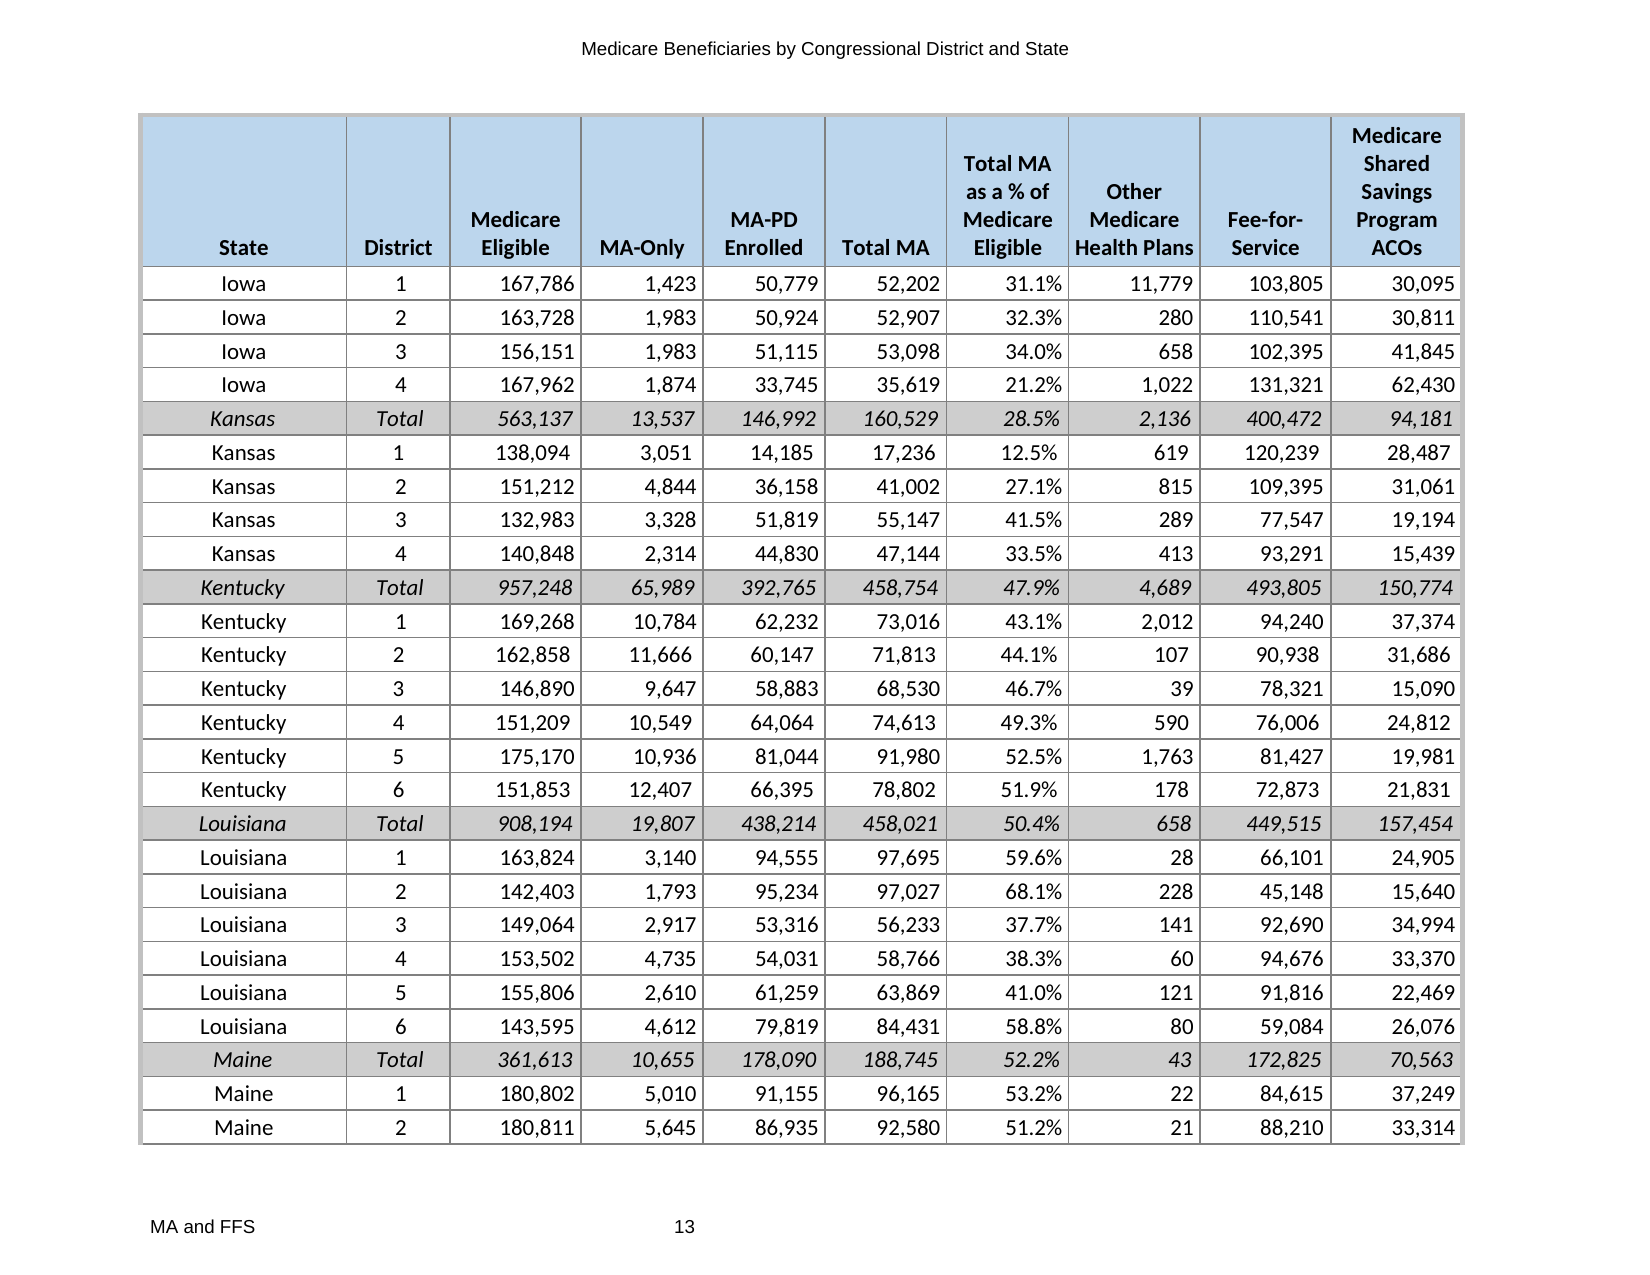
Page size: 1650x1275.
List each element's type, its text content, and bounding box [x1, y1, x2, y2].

table_header Medicare Eligible [451, 117, 580, 266]
table_cell 10,784 [582, 605, 702, 637]
table_cell 449,515 [1201, 807, 1330, 839]
table_cell 58.8% [947, 1010, 1068, 1042]
table_header Fee-for-Service [1201, 117, 1330, 266]
table_cell 151,853 [451, 773, 580, 806]
table_cell 178,090 [704, 1043, 824, 1076]
table_cell Kansas [143, 470, 346, 502]
table_cell 10,936 [582, 740, 702, 772]
table_cell 160,529 [826, 402, 946, 434]
table_cell 34.0% [947, 335, 1068, 367]
table_cell 3,328 [582, 503, 702, 536]
table_cell 76,006 [1201, 706, 1330, 738]
table_cell 155,806 [451, 976, 580, 1008]
table_cell 163,824 [451, 841, 580, 873]
table_cell 34,994 [1332, 908, 1460, 941]
table_cell Total [347, 807, 449, 839]
table_cell 392,765 [704, 571, 824, 603]
table_cell 228 [1069, 875, 1199, 907]
table_cell 33,745 [704, 368, 824, 401]
table_cell Total [347, 571, 449, 603]
table_cell 289 [1069, 503, 1199, 536]
table_cell 167,962 [451, 368, 580, 401]
table_cell 3 [347, 908, 449, 941]
table_cell 10,549 [582, 706, 702, 738]
table_cell 143,595 [451, 1010, 580, 1042]
table_cell 51.2% [947, 1111, 1068, 1143]
table_header Other Medicare Health Plans [1069, 117, 1199, 266]
table_cell 1,874 [582, 368, 702, 401]
table_cell 3 [347, 672, 449, 704]
table_cell 1,423 [582, 267, 702, 299]
table_cell 27.1% [947, 470, 1068, 502]
table_cell 6 [347, 773, 449, 806]
table_cell 2 [347, 1111, 449, 1143]
table_cell 41,845 [1332, 335, 1460, 367]
table_cell 91,980 [826, 740, 946, 772]
table_cell 35,619 [826, 368, 946, 401]
table_cell Iowa [143, 335, 346, 367]
table_cell Kentucky [143, 706, 346, 738]
table_cell Iowa [143, 267, 346, 299]
table_cell 84,431 [826, 1010, 946, 1042]
table_cell Kansas [143, 436, 346, 468]
table_cell 180,811 [451, 1111, 580, 1143]
table_cell 51.9% [947, 773, 1068, 806]
table_cell 24,905 [1332, 841, 1460, 873]
table_cell 2 [347, 301, 449, 333]
table_cell 157,454 [1332, 807, 1460, 839]
table_cell Kansas [143, 537, 346, 569]
table_cell 178 [1069, 773, 1199, 806]
table_cell 15,640 [1332, 875, 1460, 907]
table_cell 26,076 [1332, 1010, 1460, 1042]
table_cell 62,430 [1332, 368, 1460, 401]
table_cell 4,844 [582, 470, 702, 502]
table_cell 33,370 [1332, 942, 1460, 974]
table_cell 74,613 [826, 706, 946, 738]
table_cell 2,610 [582, 976, 702, 1008]
table_cell 3 [347, 335, 449, 367]
table_cell Maine [143, 1077, 346, 1109]
table_cell 4 [347, 942, 449, 974]
table_cell 132,983 [451, 503, 580, 536]
table_cell 77,547 [1201, 503, 1330, 536]
table_cell 167,786 [451, 267, 580, 299]
table_cell 4 [347, 368, 449, 401]
table_cell 28,487 [1332, 436, 1460, 468]
table_cell 94,181 [1332, 402, 1460, 434]
table_cell 52,202 [826, 267, 946, 299]
table_cell 563,137 [451, 402, 580, 434]
table_cell 72,873 [1201, 773, 1330, 806]
table_cell 11,666 [582, 638, 702, 671]
table_cell 66,101 [1201, 841, 1330, 873]
table_cell Kansas [143, 402, 346, 434]
table_cell 2,136 [1069, 402, 1199, 434]
table_cell 94,555 [704, 841, 824, 873]
table_cell 1,763 [1069, 740, 1199, 772]
table_cell 28.5% [947, 402, 1068, 434]
table_header Medicare Shared Savings Program ACOs [1332, 117, 1460, 266]
table_cell 63,869 [826, 976, 946, 1008]
table_cell 12,407 [582, 773, 702, 806]
table_cell 19,807 [582, 807, 702, 839]
table_cell 96,165 [826, 1077, 946, 1109]
table_cell 19,194 [1332, 503, 1460, 536]
table_cell 120,239 [1201, 436, 1330, 468]
table_cell 109,395 [1201, 470, 1330, 502]
table_cell Kentucky [143, 773, 346, 806]
table_cell 11,779 [1069, 267, 1199, 299]
table_cell 458,021 [826, 807, 946, 839]
table_cell Iowa [143, 368, 346, 401]
table_cell 68,530 [826, 672, 946, 704]
table_cell 5 [347, 976, 449, 1008]
table_cell Louisiana [143, 1010, 346, 1042]
table_cell 62,232 [704, 605, 824, 637]
table_cell 14,185 [704, 436, 824, 468]
table_cell Total [347, 1043, 449, 1076]
table_cell 92,580 [826, 1111, 946, 1143]
table_cell 3 [347, 503, 449, 536]
table_cell 52.5% [947, 740, 1068, 772]
table_cell 73,016 [826, 605, 946, 637]
table_cell 2 [347, 638, 449, 671]
table_cell 131,321 [1201, 368, 1330, 401]
table_cell 1 [347, 436, 449, 468]
table_cell 81,044 [704, 740, 824, 772]
table_cell 36,158 [704, 470, 824, 502]
table_cell 619 [1069, 436, 1199, 468]
table_cell 4,612 [582, 1010, 702, 1042]
table_cell 815 [1069, 470, 1199, 502]
table_cell 9,647 [582, 672, 702, 704]
table_cell 70,563 [1332, 1043, 1460, 1076]
table_header District [347, 117, 449, 266]
table_cell 151,212 [451, 470, 580, 502]
table_cell 60 [1069, 942, 1199, 974]
table_cell 5,010 [582, 1077, 702, 1109]
table_header MA-Only [582, 117, 702, 266]
table_cell 78,321 [1201, 672, 1330, 704]
table_cell Louisiana [143, 875, 346, 907]
table_cell 188,745 [826, 1043, 946, 1076]
table_cell 41.5% [947, 503, 1068, 536]
table_cell 94,240 [1201, 605, 1330, 637]
table_cell 400,472 [1201, 402, 1330, 434]
table_header MA-PD Enrolled [704, 117, 824, 266]
table_cell 59.6% [947, 841, 1068, 873]
table_cell 175,170 [451, 740, 580, 772]
table_cell 50,924 [704, 301, 824, 333]
table_header Total MA as a % of Medicare Eligible [947, 117, 1068, 266]
table_cell 28 [1069, 841, 1199, 873]
table_cell 493,805 [1201, 571, 1330, 603]
table_cell 86,935 [704, 1111, 824, 1143]
table_cell 163,728 [451, 301, 580, 333]
table_cell 32.3% [947, 301, 1068, 333]
table_cell Maine [143, 1111, 346, 1143]
table_cell 172,825 [1201, 1043, 1330, 1076]
table_cell 15,439 [1332, 537, 1460, 569]
table_cell 54,031 [704, 942, 824, 974]
table_cell 1 [347, 1077, 449, 1109]
table_cell 94,676 [1201, 942, 1330, 974]
table_cell 110,541 [1201, 301, 1330, 333]
table_cell 91,155 [704, 1077, 824, 1109]
table_cell 79,819 [704, 1010, 824, 1042]
table_cell Kentucky [143, 638, 346, 671]
table_cell Kentucky [143, 571, 346, 603]
table_cell 103,805 [1201, 267, 1330, 299]
table_cell 21.2% [947, 368, 1068, 401]
table_cell 90,938 [1201, 638, 1330, 671]
table_cell 53,316 [704, 908, 824, 941]
table_cell 2 [347, 875, 449, 907]
table_cell 1,022 [1069, 368, 1199, 401]
table_cell 51,115 [704, 335, 824, 367]
table_cell 1,983 [582, 301, 702, 333]
table_cell 60,147 [704, 638, 824, 671]
table_cell 141 [1069, 908, 1199, 941]
table_cell Total [347, 402, 449, 434]
table_cell 4,689 [1069, 571, 1199, 603]
table_cell 149,064 [451, 908, 580, 941]
table_cell 1,793 [582, 875, 702, 907]
table_cell Louisiana [143, 807, 346, 839]
table_cell 169,268 [451, 605, 580, 637]
table_cell 50.4% [947, 807, 1068, 839]
table_cell Kentucky [143, 605, 346, 637]
table_cell 47.9% [947, 571, 1068, 603]
table_cell 88,210 [1201, 1111, 1330, 1143]
table_cell 146,890 [451, 672, 580, 704]
table_cell 91,816 [1201, 976, 1330, 1008]
table_cell 2,314 [582, 537, 702, 569]
table_cell 458,754 [826, 571, 946, 603]
table_cell Maine [143, 1043, 346, 1076]
table_cell 4 [347, 706, 449, 738]
table_cell 41,002 [826, 470, 946, 502]
table_cell 908,194 [451, 807, 580, 839]
table_cell 30,095 [1332, 267, 1460, 299]
table_cell 658 [1069, 335, 1199, 367]
table_cell 151,209 [451, 706, 580, 738]
table_cell 49.3% [947, 706, 1068, 738]
table_cell 3,051 [582, 436, 702, 468]
table_cell 21,831 [1332, 773, 1460, 806]
table_cell 3,140 [582, 841, 702, 873]
table_cell 658 [1069, 807, 1199, 839]
table_cell 66,395 [704, 773, 824, 806]
table_cell 5 [347, 740, 449, 772]
table_cell 55,147 [826, 503, 946, 536]
table_cell 140,848 [451, 537, 580, 569]
table_cell 22,469 [1332, 976, 1460, 1008]
table_cell Louisiana [143, 841, 346, 873]
table_cell 45,148 [1201, 875, 1330, 907]
table_cell 80 [1069, 1010, 1199, 1042]
table_cell 31,061 [1332, 470, 1460, 502]
table_cell Kansas [143, 503, 346, 536]
table_cell 58,883 [704, 672, 824, 704]
table_cell 1 [347, 267, 449, 299]
table_cell 102,395 [1201, 335, 1330, 367]
table_cell 97,027 [826, 875, 946, 907]
table_cell 590 [1069, 706, 1199, 738]
table_cell 4 [347, 537, 449, 569]
table_cell 15,090 [1332, 672, 1460, 704]
table_cell 19,981 [1332, 740, 1460, 772]
table_cell 37.7% [947, 908, 1068, 941]
table_cell 17,236 [826, 436, 946, 468]
table_cell Iowa [143, 301, 346, 333]
table_cell Louisiana [143, 908, 346, 941]
table_cell 39 [1069, 672, 1199, 704]
table_cell 58,766 [826, 942, 946, 974]
table_cell 52.2% [947, 1043, 1068, 1076]
table_cell 33,314 [1332, 1111, 1460, 1143]
table_cell 31,686 [1332, 638, 1460, 671]
table_cell 1,983 [582, 335, 702, 367]
table_cell 43 [1069, 1043, 1199, 1076]
table_cell 38.3% [947, 942, 1068, 974]
table_cell 146,992 [704, 402, 824, 434]
table_cell 153,502 [451, 942, 580, 974]
table_cell 22 [1069, 1077, 1199, 1109]
table_cell 280 [1069, 301, 1199, 333]
table_cell 78,802 [826, 773, 946, 806]
table_header Total MA [826, 117, 946, 266]
table_cell 92,690 [1201, 908, 1330, 941]
table_cell 37,374 [1332, 605, 1460, 637]
table_cell Kentucky [143, 672, 346, 704]
table_cell 31.1% [947, 267, 1068, 299]
table_cell 65,989 [582, 571, 702, 603]
table_cell 24,812 [1332, 706, 1460, 738]
table_cell 59,084 [1201, 1010, 1330, 1042]
table_cell 138,094 [451, 436, 580, 468]
table_cell 51,819 [704, 503, 824, 536]
table_cell 71,813 [826, 638, 946, 671]
table_cell Louisiana [143, 942, 346, 974]
table_cell 56,233 [826, 908, 946, 941]
table_cell 2 [347, 470, 449, 502]
table_cell 5,645 [582, 1111, 702, 1143]
table_cell 44.1% [947, 638, 1068, 671]
table_cell 4,735 [582, 942, 702, 974]
table_cell 180,802 [451, 1077, 580, 1109]
table_cell 162,858 [451, 638, 580, 671]
table_cell 121 [1069, 976, 1199, 1008]
table_cell 61,259 [704, 976, 824, 1008]
table_cell 50,779 [704, 267, 824, 299]
table_cell 46.7% [947, 672, 1068, 704]
table_cell 2,917 [582, 908, 702, 941]
table_cell 43.1% [947, 605, 1068, 637]
table_cell 53,098 [826, 335, 946, 367]
table_cell 30,811 [1332, 301, 1460, 333]
table_cell Kentucky [143, 740, 346, 772]
table_cell 93,291 [1201, 537, 1330, 569]
table_cell 438,214 [704, 807, 824, 839]
table_header State [143, 117, 346, 266]
table_cell 10,655 [582, 1043, 702, 1076]
table_cell 156,151 [451, 335, 580, 367]
table_cell 41.0% [947, 976, 1068, 1008]
table_cell 44,830 [704, 537, 824, 569]
table_cell 97,695 [826, 841, 946, 873]
table_cell 37,249 [1332, 1077, 1460, 1109]
table_cell 84,615 [1201, 1077, 1330, 1109]
table_cell 52,907 [826, 301, 946, 333]
table_cell 107 [1069, 638, 1199, 671]
table_cell 13,537 [582, 402, 702, 434]
table_cell 142,403 [451, 875, 580, 907]
table_cell 2,012 [1069, 605, 1199, 637]
table_cell 361,613 [451, 1043, 580, 1076]
table_cell 12.5% [947, 436, 1068, 468]
table_cell 47,144 [826, 537, 946, 569]
table_cell 957,248 [451, 571, 580, 603]
table_cell 33.5% [947, 537, 1068, 569]
table_cell Louisiana [143, 976, 346, 1008]
table_cell 6 [347, 1010, 449, 1042]
table_cell 53.2% [947, 1077, 1068, 1109]
table_cell 1 [347, 605, 449, 637]
table_cell 81,427 [1201, 740, 1330, 772]
table_cell 21 [1069, 1111, 1199, 1143]
table_cell 95,234 [704, 875, 824, 907]
table_cell 64,064 [704, 706, 824, 738]
table_cell 1 [347, 841, 449, 873]
table_cell 150,774 [1332, 571, 1460, 603]
table_cell 413 [1069, 537, 1199, 569]
table_cell 68.1% [947, 875, 1068, 907]
